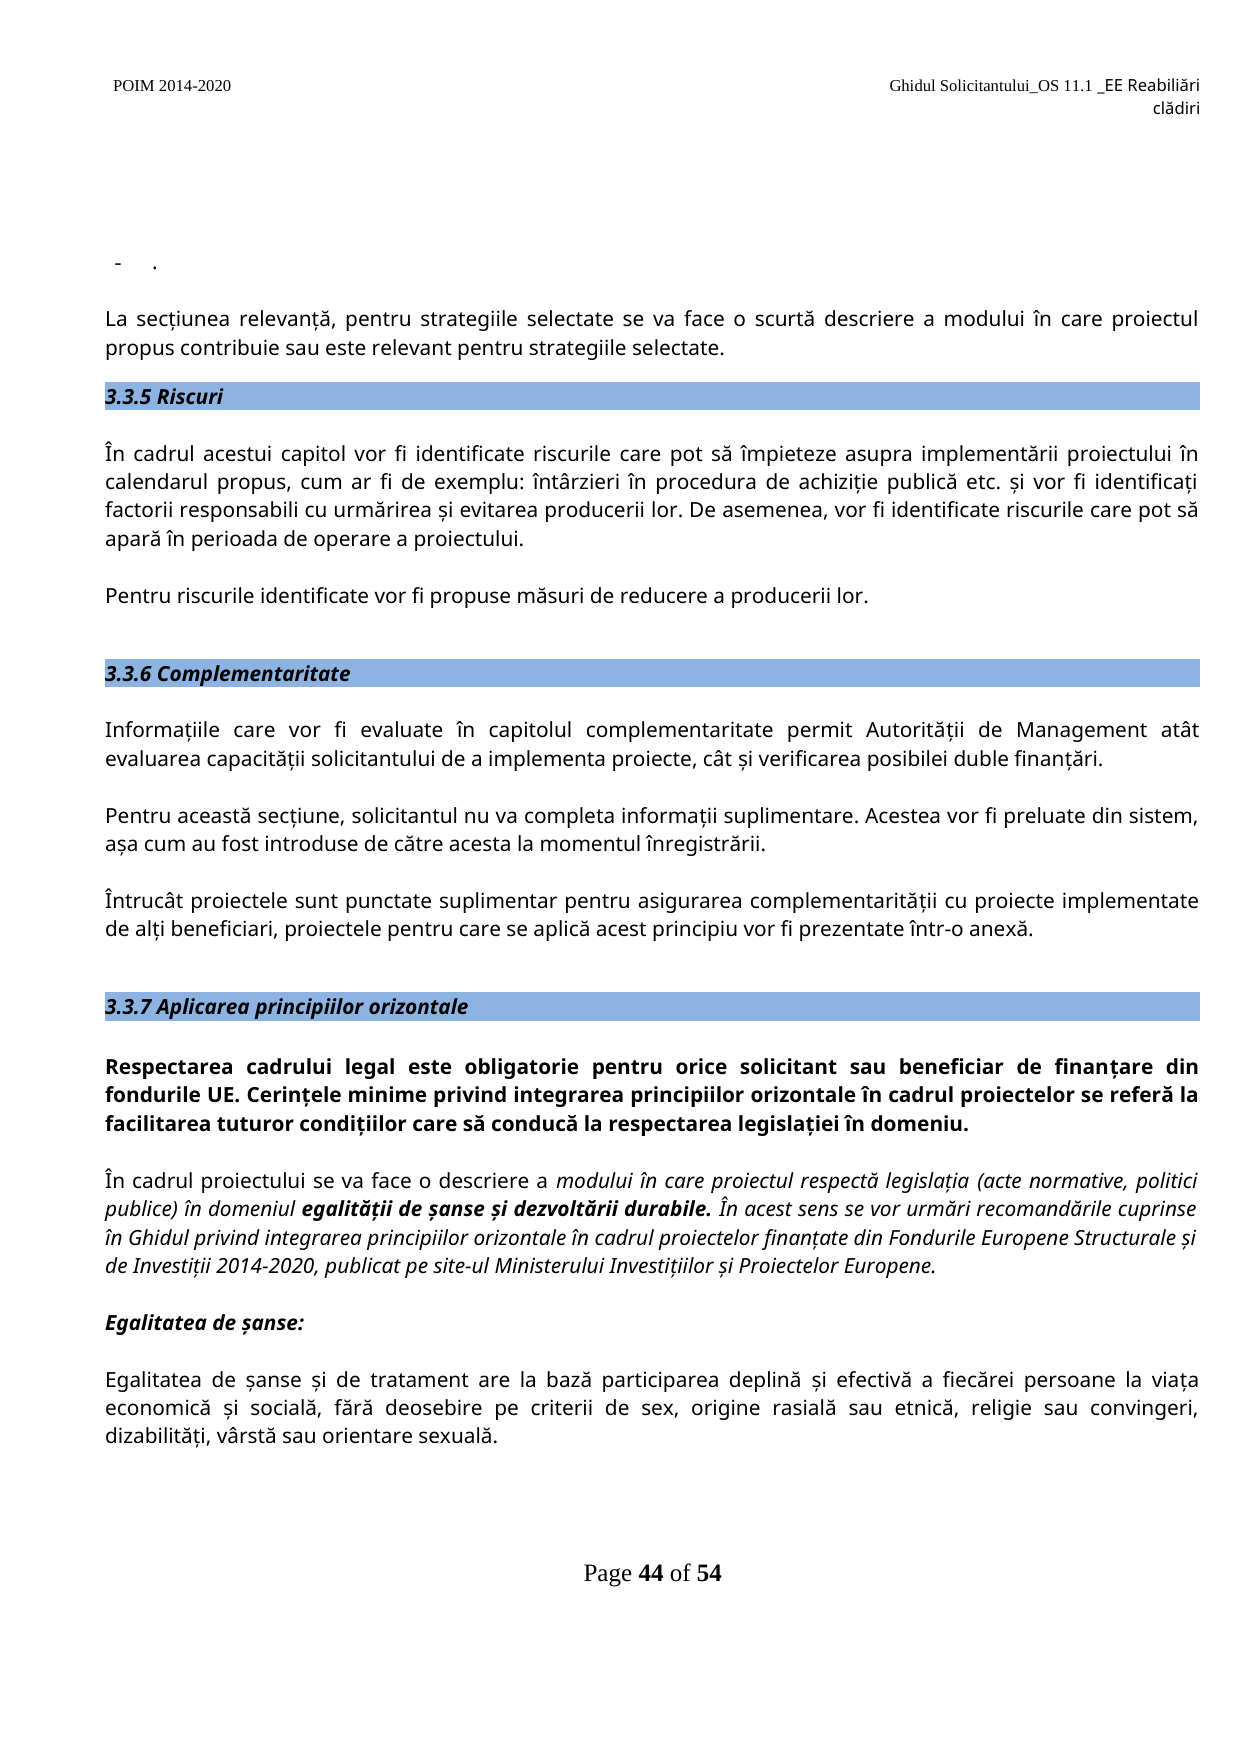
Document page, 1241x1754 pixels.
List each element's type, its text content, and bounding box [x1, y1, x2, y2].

text Pentru riscurile identificate vor fi propuse măsuri de reducere a producerii lor. [105, 581, 1200, 609]
text Respectarea cadrului legal este obligatorie pentru orice solicitant sau beneficiar de finanţare din fondurile UE. Cerinţele minime privind integrarea principiilor orizontale în cadrul proiectelor se referă la facilitarea tuturor condiţiilor care să conducă la respectarea legislaţiei în domeniu. [105, 1052, 1200, 1137]
subtitle 3.3.5 Riscuri [105, 382, 1200, 410]
subtitle 3.3.6 Complementaritate [105, 659, 1200, 687]
text La secţiunea relevanţă, pentru strategiile selectate se va face o scurtă descriere a modului în care proiectul propus contribuie sau este relevant pentru strategiile selectate. [105, 304, 1200, 361]
text Întrucât proiectele sunt punctate suplimentar pentru asigurarea complementarităţii cu proiecte implementate de alţi beneficiari, proiectele pentru care se aplică acest principiu vor fi prezentate într-o anexă. [105, 886, 1200, 943]
text Egalitatea de şanse: [105, 1308, 1200, 1336]
list . [114, 247, 1200, 276]
text Informaţiile care vor fi evaluate în capitolul complementaritate permit Autorităţii de Management atât evaluarea capacităţii solicitantului de a implementa proiecte, cât şi verificarea posibilei duble finanţări. [105, 716, 1200, 772]
text Pentru această secţiune, solicitantul nu va completa informaţii suplimentare. Acestea vor fi preluate din sistem, aşa cum au fost introduse de către acesta la momentul înregistrării. [105, 801, 1200, 858]
text În cadrul proiectului se va face o descriere a modului în care proiectul respectă legislaţia (acte normative, politici publice) în domeniul egalităţii de şanse şi dezvoltării durabile. În acest sens se vor urmări recomandările cuprinse în Ghidul privind integrarea principiilor orizontale în cadrul proiectelor finanţate din Fondurile Europene Structurale şi de Investiţii 2014-2020, publicat pe site-ul Ministerului Investițiilor și Proiectelor Europene. [105, 1166, 1200, 1279]
text În cadrul acestui capitol vor fi identificate riscurile care pot să împieteze asupra implementării proiectului în calendarul propus, cum ar fi de exemplu: întârzieri în procedura de achiziție publică etc. și vor fi identificați factorii responsabili cu urmărirea și evitarea producerii lor. De asemenea, vor fi identificate riscurile care pot să apară în perioada de operare a proiectului. [105, 439, 1200, 552]
text Egalitatea de şanse şi de tratament are la bază participarea deplină şi efectivă a fiecărei persoane la viaţa economică şi socială, fără deosebire pe criterii de sex, origine rasială sau etnică, religie sau convingeri, dizabilităţi, vârstă sau orientare sexuală. [105, 1365, 1200, 1450]
subtitle 3.3.7 Aplicarea principiilor orizontale [105, 992, 1200, 1021]
